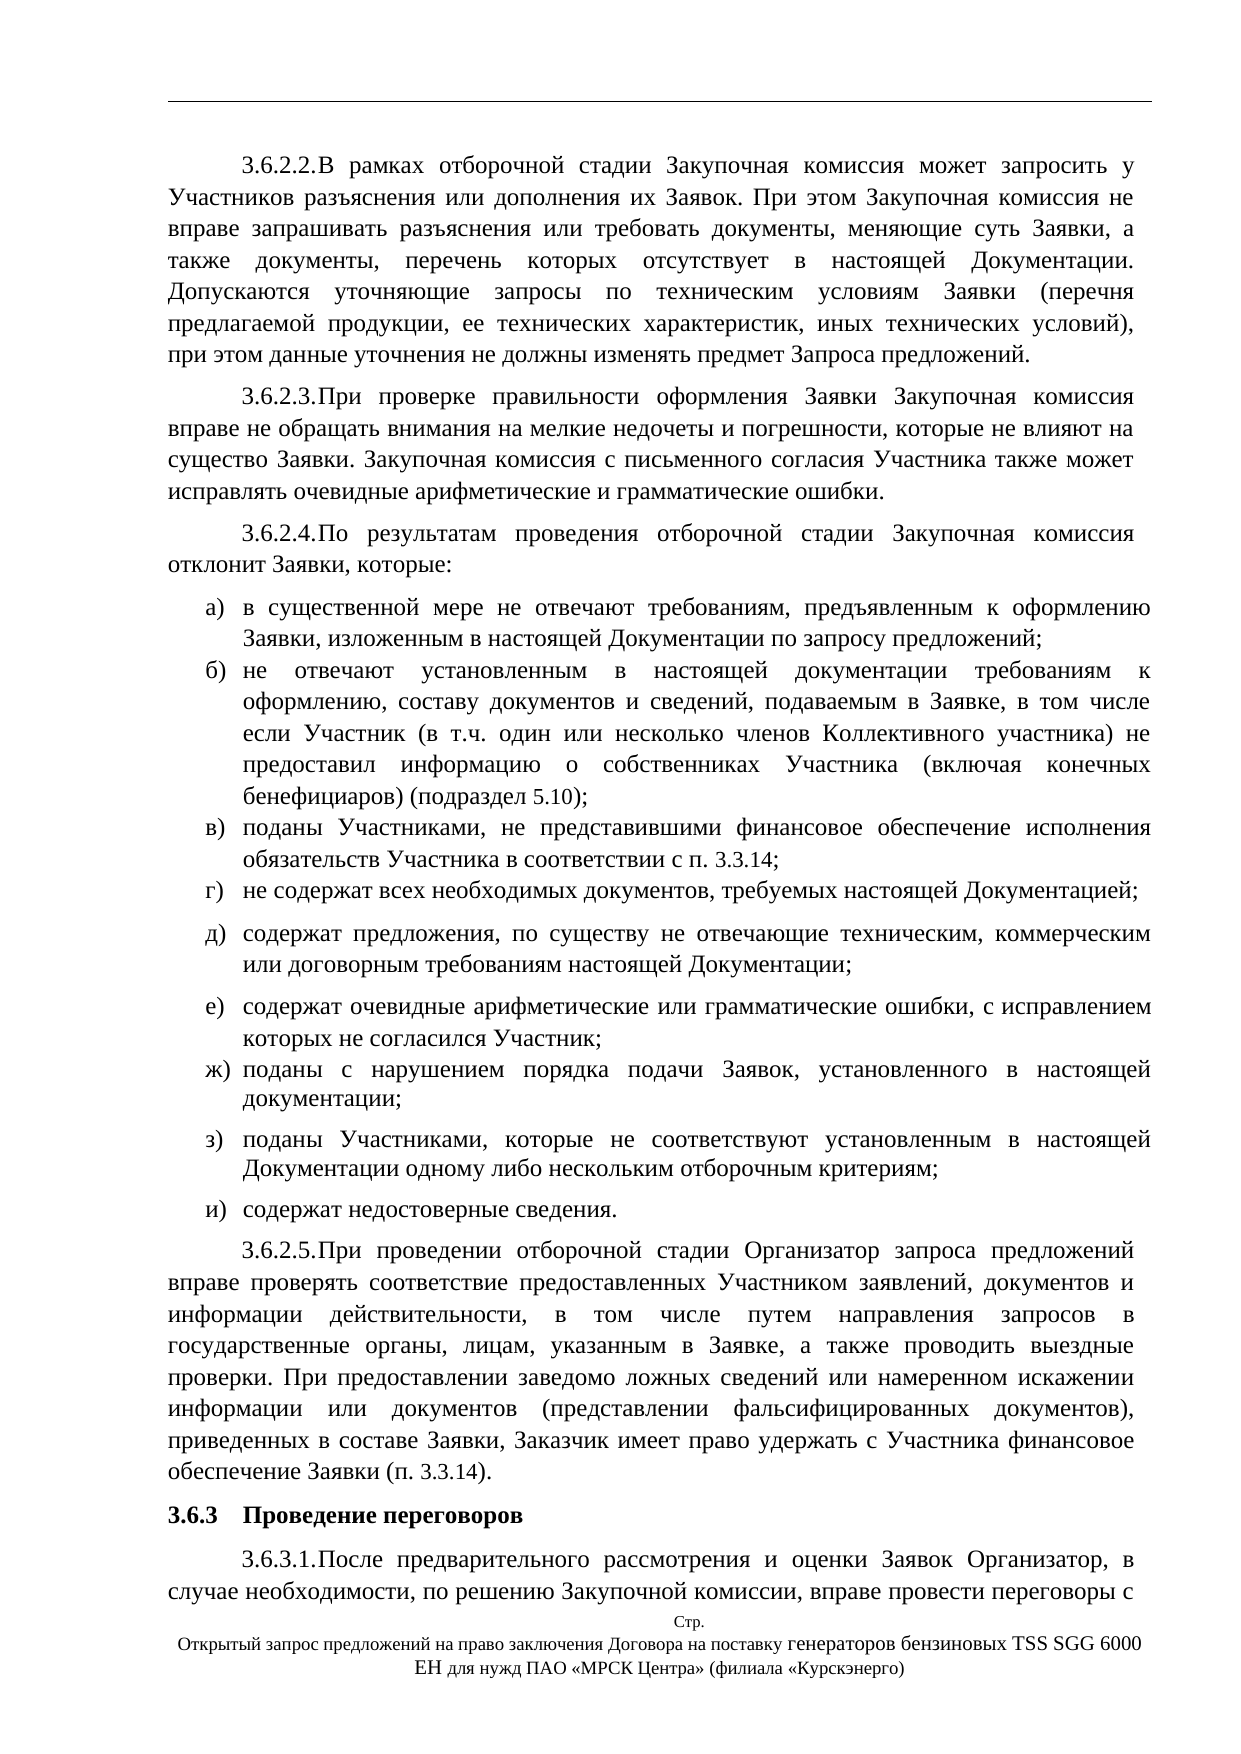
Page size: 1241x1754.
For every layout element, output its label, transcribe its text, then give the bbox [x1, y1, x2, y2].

subtitle Проведение переговоров [168, 1501, 1152, 1529]
list По результатам проведения отборочной стадии Закупочная комиссия отклонит Заявки, которые: [168, 518, 1135, 578]
list поданы Участниками, которые не соответствуют установленным в настоящей Документации одному либо нескольким отборочным критериям; [205, 1124, 1152, 1182]
list не отвечают установленным в настоящей документации требованиям к оформлению, составу документов и сведений, подаваемым в Заявке, в том числе если Участник (в т.ч. один или несколько членов Коллективного участника) не предоставил информацию о собственниках Участника (включая конечных бенефициаров) (подраздел 5.10); [205, 655, 1152, 810]
list В рамках отборочной стадии Закупочная комиссия может запросить у Участников разъяснения или дополнения их Заявок. При этом Закупочная комиссия не вправе запрашивать разъяснения или требовать документы, меняющие суть Заявки, а также документы, перечень которых отсутствует в настоящей Документации. Допускаются уточняющие запросы по техническим условиям Заявки (перечня предлагаемой продукции, ее технических характеристик, иных технических условий), при этом данные уточнения не должны изменять предмет Запроса предложений. [168, 150, 1135, 368]
list содержат недостоверные сведения. [205, 1194, 1152, 1223]
list При проведении отборочной стадии Организатор запроса предложений вправе проверять соответствие предоставленных Участником заявлений, документов и информации действительности, в том числе путем направления запросов в государственные органы, лицам, указанным в Заявке, а также проводить выездные проверки. При предоставлении заведомо ложных сведений или намеренном искажении информации или документов (представлении фальсифицированных документов), приведенных в составе Заявки, Заказчик имеет право удержать с Участника финансовое обеспечение Заявки (п. 3.3.14). [168, 1236, 1135, 1485]
list содержат очевидные арифметические или грамматические ошибки, с исправлением которых не согласился Участник; [205, 991, 1152, 1051]
list не содержат всех необходимых документов, требуемых настоящей Документацией; [205, 876, 1152, 904]
list При проверке правильности оформления Заявки Закупочная комиссия вправе не обращать внимания на мелкие недочеты и погрешности, которые не влияют на существо Заявки. Закупочная комиссия с письменного согласия Участника также может исправлять очевидные арифметические и грамматические ошибки. [168, 381, 1135, 505]
list поданы с нарушением порядка подачи Заявок, установленного в настоящей документации; [205, 1054, 1152, 1112]
list поданы Участниками, не представившими финансовое обеспечение исполнения обязательств Участника в соответствии с п. 3.3.14; [205, 812, 1152, 873]
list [168, 1544, 1135, 1605]
list в существенной мере не отвечают требованиям, предъявленным к оформлению Заявки, изложенным в настоящей Документации по запросу предложений; [205, 592, 1152, 652]
list содержат предложения, по существу не отвечающие техническим, коммерческим или договорным требованиям настоящей Документации; [205, 918, 1152, 978]
